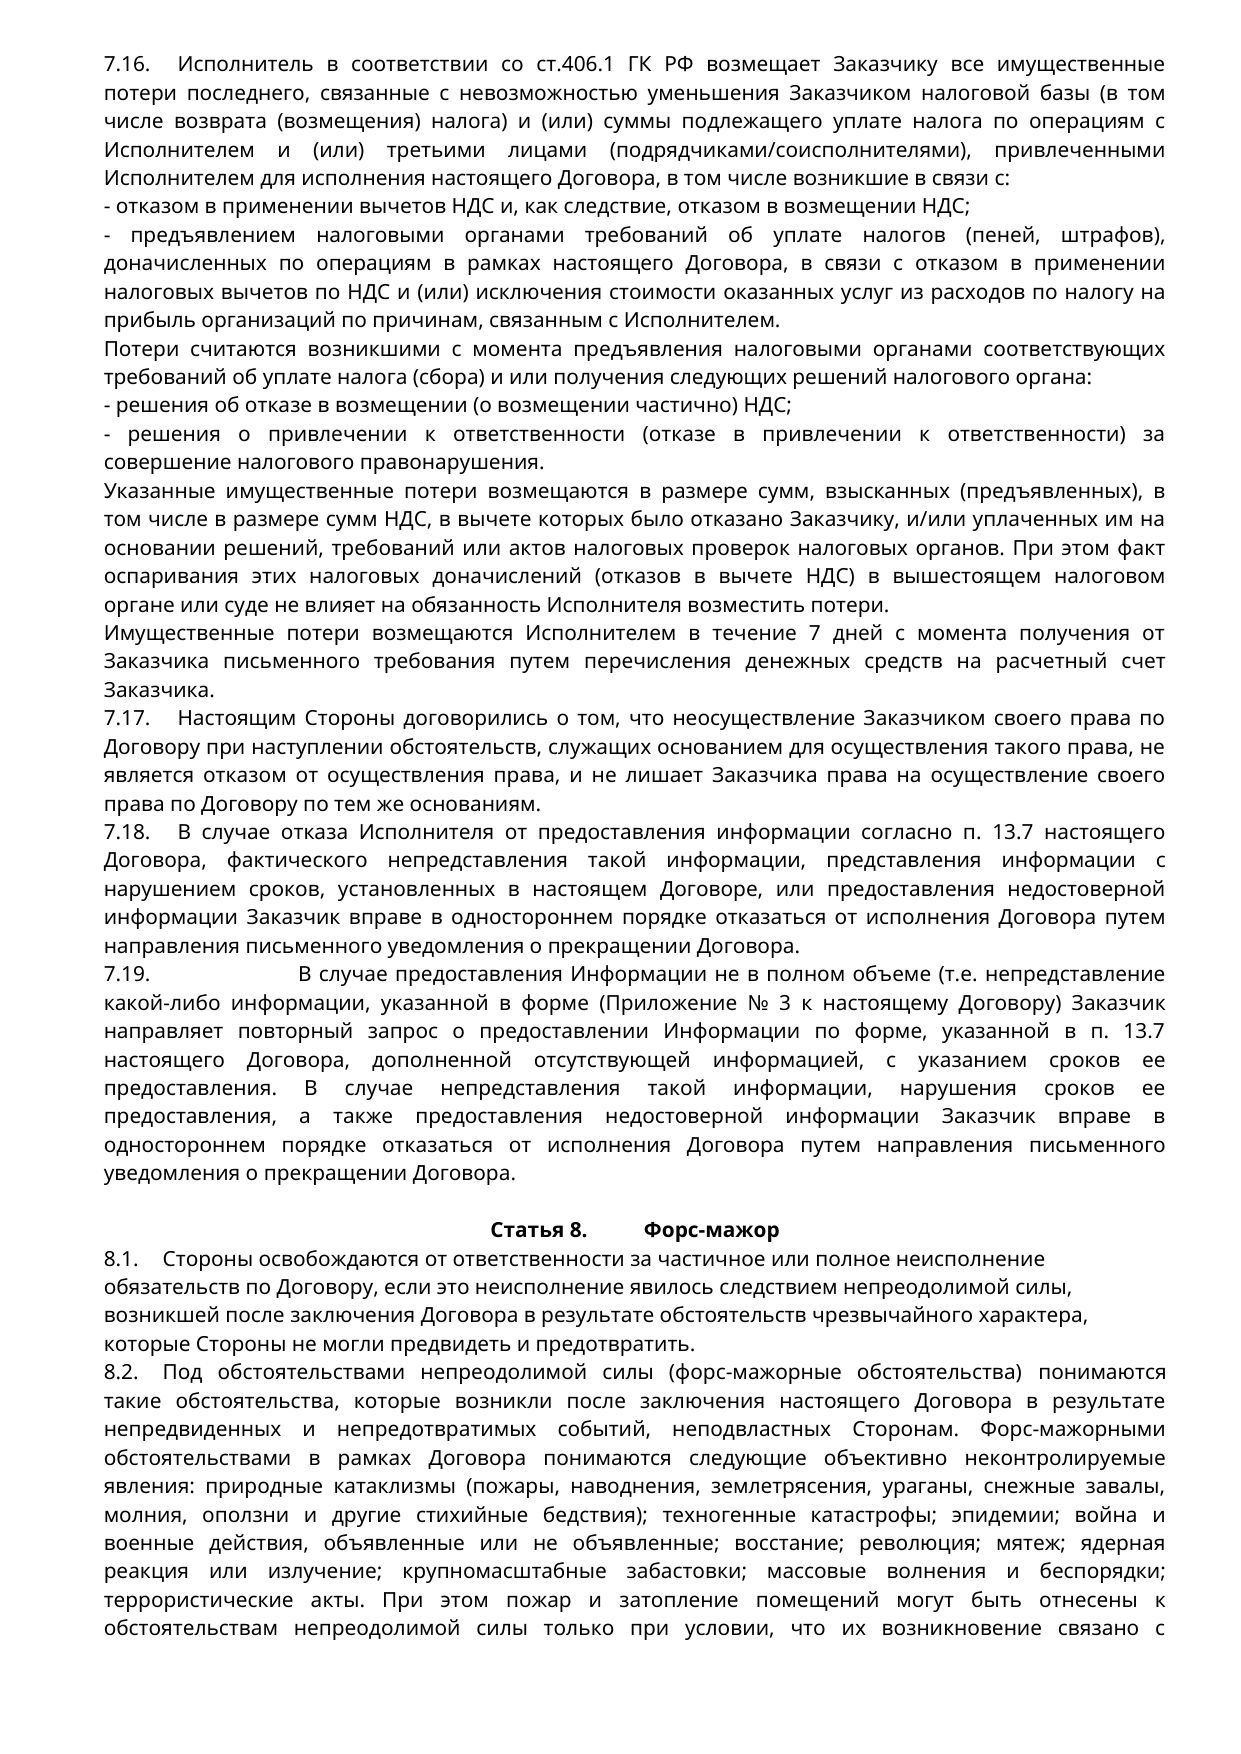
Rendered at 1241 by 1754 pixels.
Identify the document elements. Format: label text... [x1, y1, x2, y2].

list В случае предоставления Информации не в полном объеме (т.е. непредставление какой-либо информации, указанной в форме (Приложение № 3 к настоящему Договору) Заказчик направляет повторный запрос о предоставлении Информации по форме, указанной в п. 13.7 настоящего Договора, дополненной отсутствующей информацией, с указанием сроков ее предоставления. В случае непредставления такой информации, нарушения сроков ее предоставления, а также предоставления недостоверной информации Заказчик вправе в одностороннем порядке отказаться от исполнения Договора путем направления письменного уведомления о прекращении Договора. [103, 959, 1166, 1187]
list Стороны освобождаются от ответственности за частичное или полное неисполнение обязательств по Договору, если это неисполнение явилось следствием непреодолимой силы, возникшей после заключения Договора в результате обстоятельств чрезвычайного характера, которые Стороны не могли предвидеть и предотвратить. [103, 1244, 1166, 1357]
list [103, 1357, 1166, 1642]
text - отказом в применении вычетов НДС и, как следствие, отказом в возмещении НДС; [103, 192, 1166, 220]
text - решения о привлечении к ответственности (отказе в привлечении к ответственности) за совершение налогового правонарушения. [103, 419, 1166, 476]
list Исполнитель в соответствии со ст.406.1 ГК РФ возмещает Заказчику все имущественные потери последнего, связанные с невозможностью уменьшения Заказчиком налоговой базы (в том числе возврата (возмещения) налога) и (или) суммы подлежащего уплате налога по операциям с Исполнителем и (или) третьими лицами (подрядчиками/соисполнителями), привлеченными Исполнителем для исполнения настоящего Договора, в том числе возникшие в связи с: [103, 49, 1166, 192]
list В случае отказа Исполнителя от предоставления информации согласно п. 13.7 настоящего Договора, фактического непредставления такой информации, представления информации с нарушением сроков, установленных в настоящем Договоре, или предоставления недостоверной информации Заказчик вправе в одностороннем порядке отказаться от исполнения Договора путем направления письменного уведомления о прекращении Договора. [103, 817, 1166, 959]
list Настоящим Стороны договорились о том, что неосуществление Заказчиком своего права по Договору при наступлении обстоятельств, служащих основанием для осуществления такого права, не является отказом от осуществления права, и не лишает Заказчика права на осуществление своего права по Договору по тем же основаниям. [103, 703, 1166, 817]
text Указанные имущественные потери возмещаются в размере сумм, взысканных (предъявленных), в том числе в размере сумм НДС, в вычете которых было отказано Заказчику, и/или уплаченных им на основании решений, требований или актов налоговых проверок налоговых органов. При этом факт оспаривания этих налоговых доначислений (отказов в вычете НДС) в вышестоящем налоговом органе или суде не влияет на обязанность Исполнителя возместить потери. [103, 476, 1166, 618]
text Имущественные потери возмещаются Исполнителем в течение 7 дней с момента получения от Заказчика письменного требования путем перечисления денежных средств на расчетный счет Заказчика. [103, 618, 1166, 703]
text Потери считаются возникшими с момента предъявления налоговыми органами соответствующих требований об уплате налога (сбора) и или получения следующих решений налогового органа: [103, 334, 1166, 391]
text - предъявлением налоговыми органами требований об уплате налогов (пеней, штрафов), доначисленных по операциям в рамках настоящего Договора, в связи с отказом в применении налоговых вычетов по НДС и (или) исключения стоимости оказанных услуг из расходов по налогу на прибыль организаций по причинам, связанным с Исполнителем. [103, 220, 1166, 334]
text - решения об отказе в возмещении (о возмещении частично) НДС; [103, 391, 1166, 419]
subtitle Форс-мажор [103, 1215, 1166, 1244]
